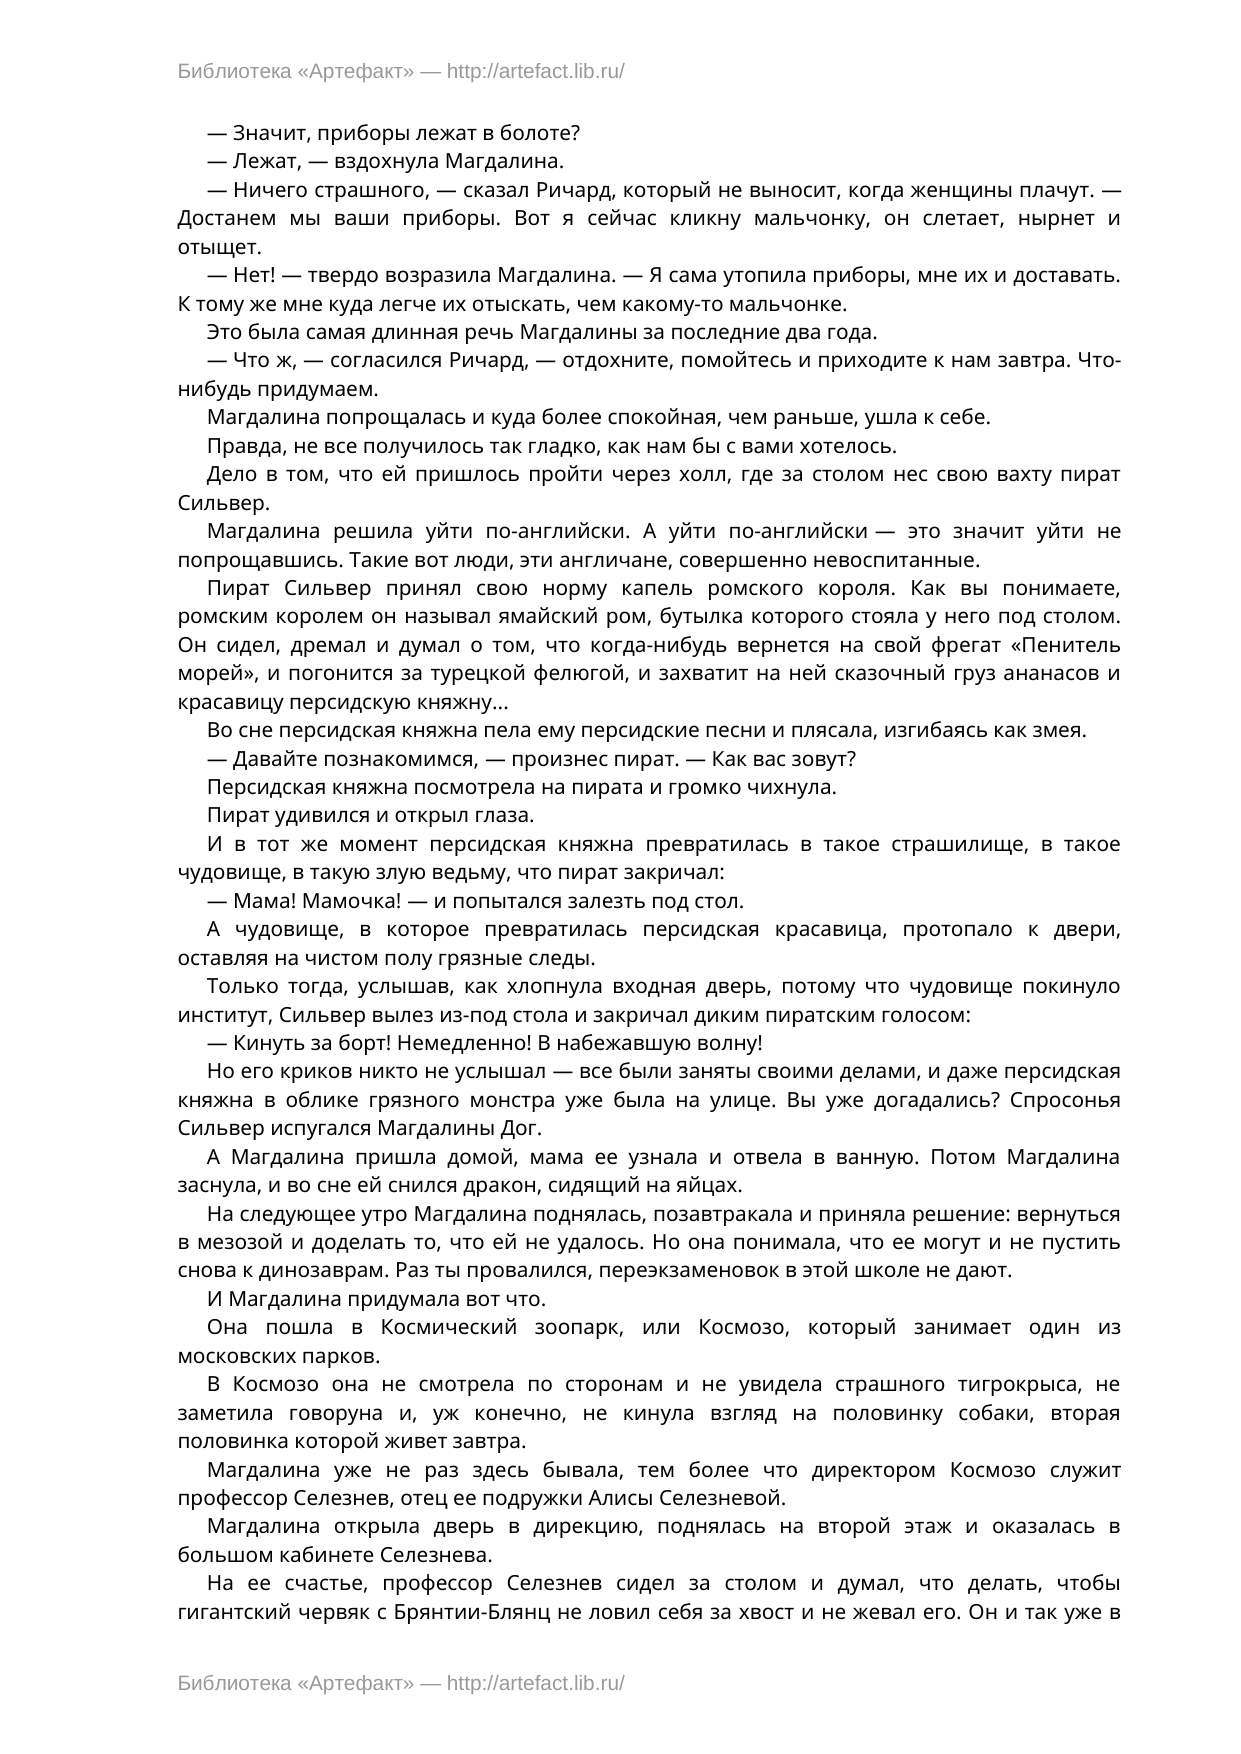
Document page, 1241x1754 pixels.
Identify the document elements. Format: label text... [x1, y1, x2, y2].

text Но его криков никто не услышал — все были заняты своими делами, и даже персидская княжна в облике грязного монстра уже была на улице. Вы уже догадались? Спросонья Сильвер испугался Магдалины Дог. [177, 1057, 1122, 1142]
text — Лежат, — вздохнула Магдалина. [177, 147, 1122, 175]
text — Давайте познакомимся, — произнес пират. — Как вас зовут? [177, 744, 1122, 772]
text Магдалина открыла дверь в дирекцию, поднялась на второй этаж и оказалась в большом кабинете Селезнева. [177, 1512, 1122, 1568]
text Дело в том, что ей пришлось пройти через холл, где за столом нес свою вахту пират Сильвер. [177, 459, 1122, 516]
text — Что ж, — согласился Ричард, — отдохните, помойтесь и приходите к нам завтра. Что-нибудь придумаем. [177, 346, 1122, 402]
text — Нет! — твердо возразила Магдалина. — Я сама утопила приборы, мне их и доставать. К тому же мне куда легче их отыскать, чем какому-то мальчонке. [177, 260, 1122, 317]
text Правда, не все получилось так гладко, как нам бы с вами хотелось. [177, 431, 1122, 459]
text Она пошла в Космический зоопарк, или Космозо, который занимает один из московских парков. [177, 1312, 1122, 1369]
text Пират Сильвер принял свою норму капель ромского короля. Как вы понимаете, ромским королем он называл ямайский ром, бутылка которого стояла у него под столом. Он сидел, дремал и думал о том, что когда-нибудь вернется на свой фрегат «Пенитель морей», и погонится за турецкой фелюгой, и захватит на ней сказочный груз ананасов и красавицу персидскую княжну... [177, 573, 1122, 715]
text И в тот же момент персидская княжна превратилась в такое страшилище, в такое чудовище, в такую злую ведьму, что пират закричал: [177, 829, 1122, 886]
text Только тогда, услышав, как хлопнула входная дверь, потому что чудовище покинуло институт, Сильвер вылез из-под стола и закричал диким пиратским голосом: [177, 971, 1122, 1028]
text Это была самая длинная речь Магдалины за последние два года. [177, 317, 1122, 346]
text А Магдалина пришла домой, мама ее узнала и отвела в ванную. Потом Магдалина заснула, и во сне ей снился дракон, сидящий на яйцах. [177, 1142, 1122, 1199]
text А чудовище, в которое превратилась персидская красавица, протопало к двери, оставляя на чистом полу грязные следы. [177, 914, 1122, 971]
text — Ничего страшного, — сказал Ричард, который не выносит, когда женщины плачут. — Достанем мы ваши приборы. Вот я сейчас кликну мальчонку, он слетает, нырнет и отыщет. [177, 175, 1122, 260]
text — Значит, приборы лежат в болоте? [177, 118, 1122, 147]
text Магдалина уже не раз здесь бывала, тем более что директором Космозо служит профессор Селезнев, отец ее подружки Алисы Селезневой. [177, 1455, 1122, 1512]
text — Кинуть за борт! Немедленно! В набежавшую волну! [177, 1028, 1122, 1057]
text Персидская княжна посмотрела на пирата и громко чихнула. [177, 772, 1122, 801]
text Магдалина решила уйти по-английски. А уйти по-английски — это значит уйти не попрощавшись. Такие вот люди, эти англичане, совершенно невоспитанные. [177, 516, 1122, 573]
text На следующее утро Магдалина поднялась, позавтракала и приняла решение: вернуться в мезозой и доделать то, что ей не удалось. Но она понимала, что ее могут и не пустить снова к динозаврам. Раз ты провалился, переэкзаменовок в этой школе не дают. [177, 1199, 1122, 1284]
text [177, 1568, 1122, 1625]
text В Космозо она не смотрела по сторонам и не увидела страшного тигрокрыса, не заметила говоруна и, уж конечно, не кинула взгляд на половинку собаки, вторая половинка которой живет завтра. [177, 1369, 1122, 1455]
text Пират удивился и открыл глаза. [177, 801, 1122, 829]
text Магдалина попрощалась и куда более спокойная, чем раньше, ушла к себе. [177, 402, 1122, 431]
text И Магдалина придумала вот что. [177, 1284, 1122, 1312]
text Во сне персидская княжна пела ему персидские песни и плясала, изгибаясь как змея. [177, 715, 1122, 744]
text — Мама! Мамочка! — и попытался залезть под стол. [177, 886, 1122, 914]
